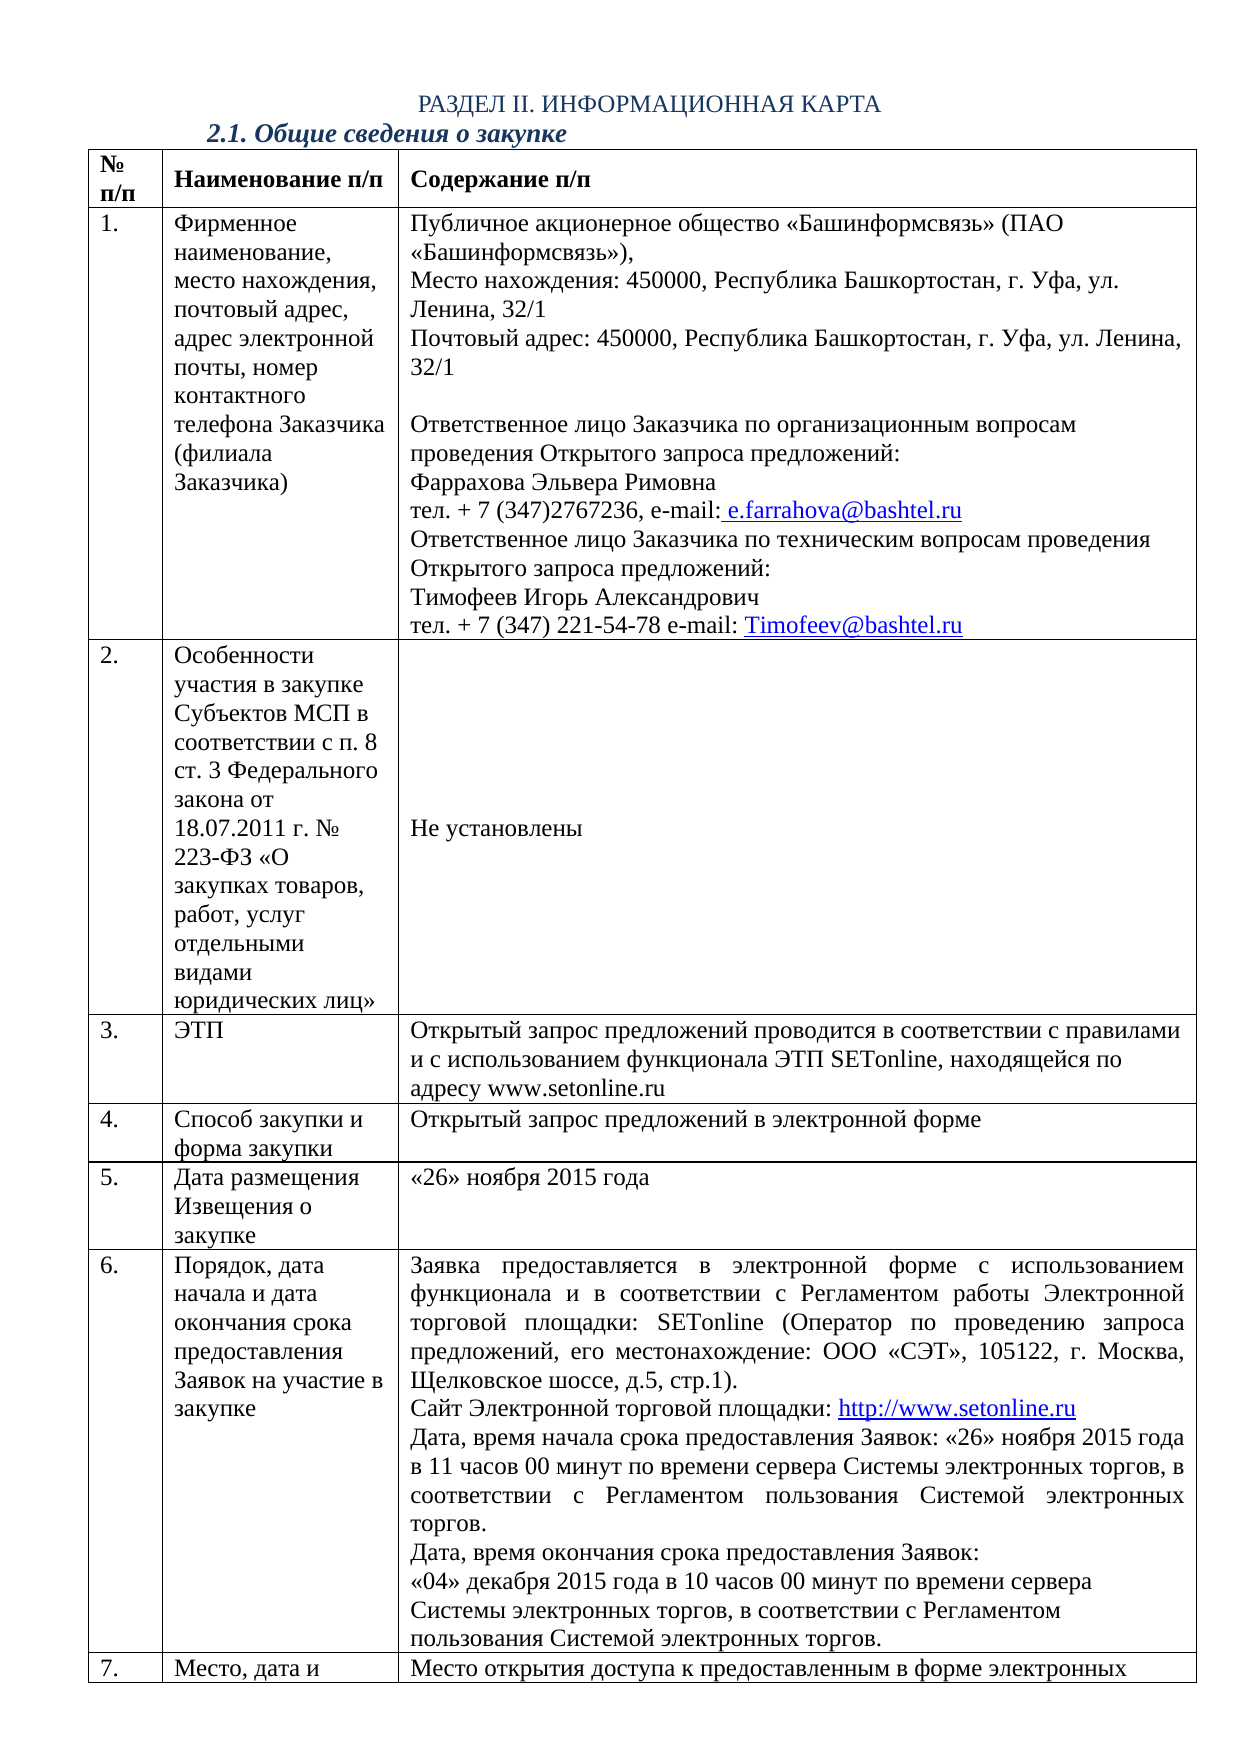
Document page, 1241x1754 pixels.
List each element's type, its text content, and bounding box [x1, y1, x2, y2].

table_cell Публичное акционерное общество «Башинформсвязь» (ПАО «Башинформсвязь»), Место нахождения: 450000, Республика Башкортостан, г. Уфа, ул. Ленина, 32/1 Почтовый адрес: 450000, Республика Башкортостан, г. Уфа, ул. Ленина, 32/1 Ответственное лицо Заказчика по организационным вопросам проведения Открытого запроса предложений: Фаррахова Эльвера Римовна тел. + 7 (347)2767236, e-mail: e.farrahova@bashtel.ru Ответственное лицо Заказчика по техническим вопросам проведения Открытого запроса предложений: Тимофеев Игорь Александрович тел. + 7 (347) 221-54-78 e-mail: Timofeev@bashtel.ru [399, 208, 1196, 639]
table_cell ЭТП [163, 1015, 398, 1103]
table_cell [89, 640, 162, 1014]
table_cell Способ закупки и форма закупки [163, 1104, 398, 1161]
subtitle 2.1. Общие сведения о закупке [207, 117, 1181, 148]
table_cell «26» ноября 2015 года [399, 1163, 1196, 1249]
table_cell Не установлены [399, 640, 1196, 1014]
table_cell Дата размещения Извещения о закупке [163, 1163, 398, 1249]
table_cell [399, 1653, 1196, 1682]
table_cell [89, 1163, 162, 1249]
table_header Содержание п/п [399, 150, 1196, 207]
table_cell Особенности участия в закупке Субъектов МСП в соответствии с п. 8 ст. 3 Федерального закона от 18.07.2011 г. № 223-ФЗ «О закупках товаров, работ, услуг отдельными видами юридических лиц» [163, 640, 398, 1014]
table_cell Открытый запрос предложений проводится в соответствии с правилами и с использованием функционала ЭТП SETonline, находящейся по адресу www.setonline.ru [399, 1015, 1196, 1103]
text РАЗДЕЛ II. ИНФОРМАЦИОННАЯ КАРТА [118, 89, 1181, 117]
table_header № п/п [89, 150, 162, 207]
table_cell Заявка предоставляется в электронной форме с использованием функционала и в соответствии с Регламентом работы Электронной торговой площадки: SETonline (Оператор по проведению запроса предложений, его местонахождение: ООО «СЭТ», . Москва, Щелковское шоссе, д.5, стр.1). Сайт Электронной торговой площадки: http://www.setonline.ru Дата, время начала срока предоставления Заявок: «26» ноября 2015 года в 11 часов 00 минут по времени сервера Системы электронных торгов, в соответствии с Регламентом пользования Системой электронных торгов. Дата, время окончания срока предоставления Заявок: «04» декабря 2015 года в 10 часов 00 минут по времени сервера Системы электронных торгов, в соответствии с Регламентом пользования Системой электронных торгов. [399, 1250, 1196, 1652]
table_cell Порядок, дата начала и дата окончания срока предоставления Заявок на участие в закупке [163, 1250, 398, 1652]
table_cell [89, 1250, 162, 1652]
table_cell Открытый запрос предложений в электронной форме [399, 1104, 1196, 1161]
table_cell [89, 1104, 162, 1161]
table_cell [163, 1653, 398, 1682]
table_header Наименование п/п [163, 150, 398, 207]
table_cell [89, 1653, 162, 1682]
table_cell Фирменное наименование, место нахождения, почтовый адрес, адрес электронной почты, номер контактного телефона Заказчика (филиала Заказчика) [163, 208, 398, 639]
table_cell [89, 1015, 162, 1103]
table_cell [89, 208, 162, 639]
